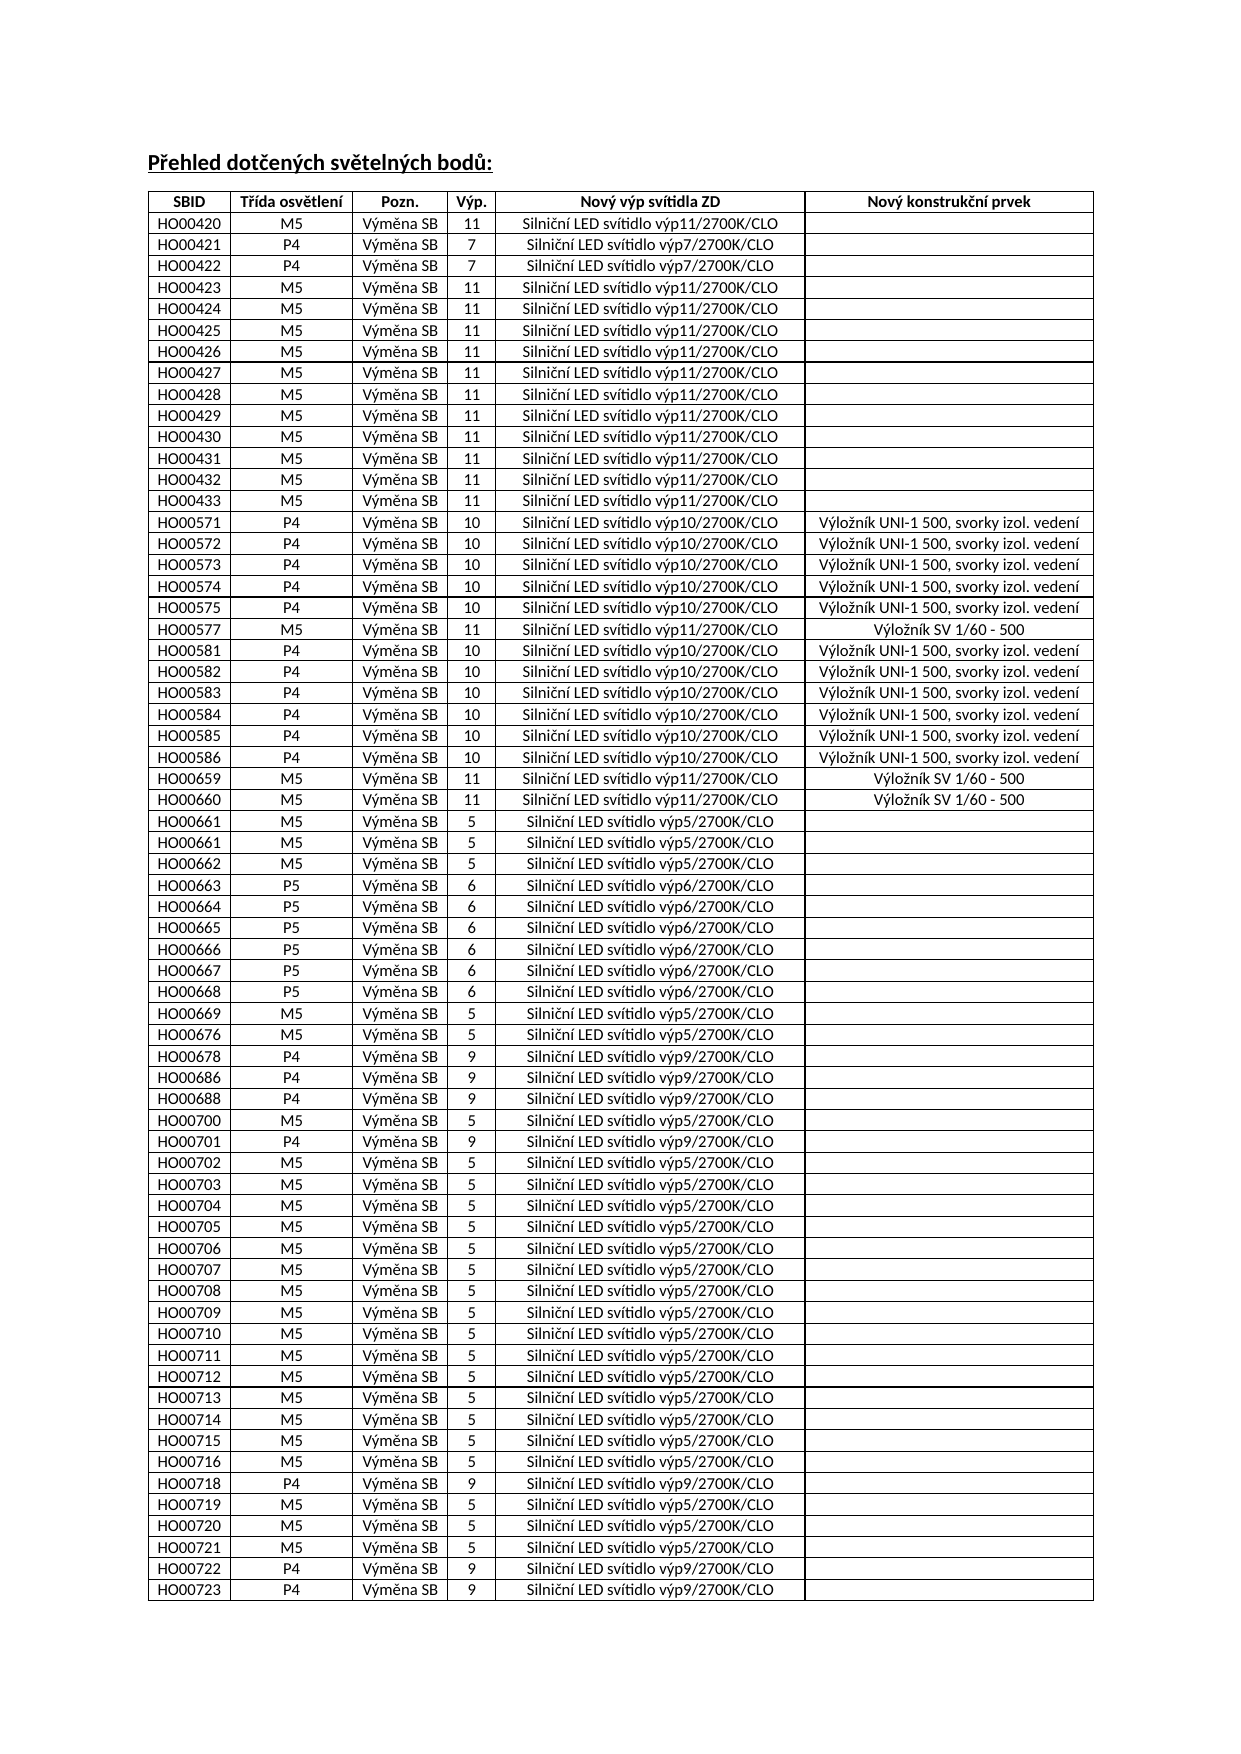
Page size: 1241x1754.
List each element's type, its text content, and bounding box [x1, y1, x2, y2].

table_cell HO00426 [149, 341, 230, 361]
table_cell Výměna SB [353, 234, 447, 255]
table_cell P5 [231, 982, 352, 1002]
table_cell 11 [448, 491, 495, 511]
table_cell Výměna SB [353, 512, 447, 532]
table_cell Výměna SB [353, 533, 447, 554]
table_cell HO00430 [149, 427, 230, 447]
table_cell HO00584 [149, 704, 230, 724]
table_cell P4 [231, 1131, 352, 1152]
table_cell HO00423 [149, 277, 230, 297]
table_cell 5 [448, 1324, 495, 1344]
table_cell [806, 1324, 1093, 1344]
table_cell P4 [231, 1473, 352, 1493]
table_cell Silniční LED svítidlo výp11/2700K/CLO [496, 405, 804, 426]
table_cell HO00703 [149, 1174, 230, 1194]
table_cell Výměna SB [353, 1089, 447, 1109]
table_cell P5 [231, 896, 352, 917]
table_cell HO00659 [149, 768, 230, 788]
table_cell 7 [448, 256, 495, 276]
table_cell [806, 213, 1093, 233]
table_cell Výměna SB [353, 1046, 447, 1066]
table_cell Výměna SB [353, 619, 447, 639]
table_cell Výložník UNI-1 500, svorky izol. vedení [806, 704, 1093, 724]
table_cell Výložník UNI-1 500, svorky izol. vedení [806, 533, 1093, 554]
table_cell Silniční LED svítidlo výp7/2700K/CLO [496, 234, 804, 255]
table_cell Výměna SB [353, 363, 447, 383]
table_cell Výložník UNI-1 500, svorky izol. vedení [806, 726, 1093, 746]
table_cell Výměna SB [353, 1025, 447, 1045]
table_cell Silniční LED svítidlo výp10/2700K/CLO [496, 576, 804, 596]
table_cell Silniční LED svítidlo výp10/2700K/CLO [496, 640, 804, 660]
table_cell [806, 320, 1093, 340]
table_cell Silniční LED svítidlo výp9/2700K/CLO [496, 1473, 804, 1493]
table_cell Silniční LED svítidlo výp6/2700K/CLO [496, 982, 804, 1002]
table_cell Silniční LED svítidlo výp11/2700K/CLO [496, 384, 804, 404]
table_cell 5 [448, 1366, 495, 1386]
table_cell M5 [231, 832, 352, 853]
table_cell Výměna SB [353, 960, 447, 981]
table_cell 9 [448, 1131, 495, 1152]
table_cell Výměna SB [353, 1003, 447, 1023]
text Přehled dotčených světelných bodů: [148, 148, 1093, 176]
table_cell 11 [448, 384, 495, 404]
table_cell Silniční LED svítidlo výp9/2700K/CLO [496, 1558, 804, 1579]
table_cell M5 [231, 1430, 352, 1451]
table_cell Výměna SB [353, 1110, 447, 1130]
table_cell HO00712 [149, 1366, 230, 1386]
table_cell Silniční LED svítidlo výp5/2700K/CLO [496, 1259, 804, 1280]
table_cell M5 [231, 790, 352, 810]
table_cell Silniční LED svítidlo výp11/2700K/CLO [496, 213, 804, 233]
table_cell 11 [448, 213, 495, 233]
table_cell Silniční LED svítidlo výp11/2700K/CLO [496, 299, 804, 319]
table_cell 11 [448, 469, 495, 489]
table_cell Silniční LED svítidlo výp10/2700K/CLO [496, 598, 804, 618]
table_cell 5 [448, 1345, 495, 1365]
table_cell Silniční LED svítidlo výp5/2700K/CLO [496, 1345, 804, 1365]
table_cell [806, 854, 1093, 874]
table_cell HO00661 [149, 811, 230, 831]
table_cell Výměna SB [353, 811, 447, 831]
table_cell Výměna SB [353, 1558, 447, 1579]
table_cell 5 [448, 1195, 495, 1216]
table_cell Silniční LED svítidlo výp11/2700K/CLO [496, 341, 804, 361]
table_cell Silniční LED svítidlo výp11/2700K/CLO [496, 790, 804, 810]
table_cell P4 [231, 1558, 352, 1579]
table_cell [806, 1537, 1093, 1557]
table_cell HO00574 [149, 576, 230, 596]
table_cell HO00722 [149, 1558, 230, 1579]
table_cell Výměna SB [353, 1195, 447, 1216]
table_header Pozn. [353, 192, 447, 212]
table_cell HO00676 [149, 1025, 230, 1045]
table_cell Výložník UNI-1 500, svorky izol. vedení [806, 598, 1093, 618]
table_cell P4 [231, 1580, 352, 1600]
table_cell P5 [231, 939, 352, 959]
table_cell HO00665 [149, 918, 230, 938]
table_cell Výměna SB [353, 1067, 447, 1087]
table_cell 5 [448, 1281, 495, 1301]
table_cell Výměna SB [353, 1580, 447, 1600]
table_cell [806, 1558, 1093, 1579]
table_cell Výměna SB [353, 854, 447, 874]
table_cell [806, 469, 1093, 489]
table_cell 9 [448, 1089, 495, 1109]
table_cell Výměna SB [353, 1494, 447, 1514]
table_cell P4 [231, 747, 352, 767]
table_cell Výměna SB [353, 1259, 447, 1280]
table_cell Výměna SB [353, 640, 447, 660]
table_cell Výměna SB [353, 790, 447, 810]
table_cell [806, 939, 1093, 959]
table_cell 5 [448, 1409, 495, 1429]
table_cell HO00708 [149, 1281, 230, 1301]
table_cell P4 [231, 512, 352, 532]
table_cell HO00433 [149, 491, 230, 511]
table_cell Silniční LED svítidlo výp11/2700K/CLO [496, 619, 804, 639]
table_cell Výměna SB [353, 256, 447, 276]
table_cell 11 [448, 277, 495, 297]
table_cell HO00686 [149, 1067, 230, 1087]
table_cell 5 [448, 1388, 495, 1408]
table_cell HO00702 [149, 1153, 230, 1173]
table_cell [806, 277, 1093, 297]
table_cell M5 [231, 1516, 352, 1536]
table_cell M5 [231, 1388, 352, 1408]
table_cell P4 [231, 1046, 352, 1066]
table_cell HO00721 [149, 1537, 230, 1557]
table_cell HO00577 [149, 619, 230, 639]
table_cell HO00664 [149, 896, 230, 917]
table_cell P4 [231, 576, 352, 596]
table_cell HO00667 [149, 960, 230, 981]
table_cell [806, 1046, 1093, 1066]
table_cell HO00585 [149, 726, 230, 746]
table_cell [806, 832, 1093, 853]
table_cell Silniční LED svítidlo výp10/2700K/CLO [496, 704, 804, 724]
table_cell Výměna SB [353, 1452, 447, 1472]
table_cell HO00716 [149, 1452, 230, 1472]
table_cell Výměna SB [353, 1409, 447, 1429]
table_cell 11 [448, 619, 495, 639]
table_cell M5 [231, 1366, 352, 1386]
table_cell Silniční LED svítidlo výp5/2700K/CLO [496, 1174, 804, 1194]
table_cell Výměna SB [353, 320, 447, 340]
table_cell Výměna SB [353, 747, 447, 767]
table_cell HO00586 [149, 747, 230, 767]
table_cell HO00719 [149, 1494, 230, 1514]
table_cell Výměna SB [353, 1473, 447, 1493]
table_cell [806, 491, 1093, 511]
table_cell Výměna SB [353, 1345, 447, 1365]
table_cell HO00663 [149, 875, 230, 895]
table_cell HO00660 [149, 790, 230, 810]
table_cell Silniční LED svítidlo výp5/2700K/CLO [496, 811, 804, 831]
table_cell [806, 384, 1093, 404]
table_cell Výměna SB [353, 768, 447, 788]
table_cell M5 [231, 1110, 352, 1130]
table_cell M5 [231, 1302, 352, 1322]
table_cell HO00431 [149, 448, 230, 468]
table_cell 6 [448, 982, 495, 1002]
table_cell Silniční LED svítidlo výp11/2700K/CLO [496, 277, 804, 297]
table_cell HO00720 [149, 1516, 230, 1536]
table_cell Silniční LED svítidlo výp10/2700K/CLO [496, 533, 804, 554]
table_cell HO00706 [149, 1238, 230, 1258]
table_cell HO00573 [149, 555, 230, 575]
table_cell Výměna SB [353, 1131, 447, 1152]
table_cell Výložník UNI-1 500, svorky izol. vedení [806, 683, 1093, 703]
table_cell 10 [448, 640, 495, 660]
table_cell M5 [231, 320, 352, 340]
table_cell HO00582 [149, 661, 230, 682]
table_cell 10 [448, 555, 495, 575]
table_cell 6 [448, 939, 495, 959]
table_cell Výměna SB [353, 1153, 447, 1173]
table_cell Silniční LED svítidlo výp5/2700K/CLO [496, 1217, 804, 1237]
table_cell 5 [448, 1217, 495, 1237]
table_cell Výměna SB [353, 1366, 447, 1386]
table_cell Výměna SB [353, 1516, 447, 1536]
table_cell 5 [448, 811, 495, 831]
table_cell 5 [448, 1259, 495, 1280]
table_cell Výměna SB [353, 683, 447, 703]
table_cell [806, 256, 1093, 276]
table_cell Výměna SB [353, 982, 447, 1002]
table_cell M5 [231, 768, 352, 788]
table_cell Silniční LED svítidlo výp5/2700K/CLO [496, 1003, 804, 1023]
table_cell HO00420 [149, 213, 230, 233]
table_cell 5 [448, 1174, 495, 1194]
table_header Třída osvětlení [231, 192, 352, 212]
table_cell HO00429 [149, 405, 230, 426]
table_cell [806, 1366, 1093, 1386]
table_cell [806, 1195, 1093, 1216]
table_cell 10 [448, 704, 495, 724]
table_cell Silniční LED svítidlo výp10/2700K/CLO [496, 726, 804, 746]
table_cell M5 [231, 1238, 352, 1258]
table_cell HO00714 [149, 1409, 230, 1429]
table_cell 5 [448, 832, 495, 853]
table_cell [806, 448, 1093, 468]
table_cell Výměna SB [353, 427, 447, 447]
table_cell [806, 1430, 1093, 1451]
table_cell 10 [448, 533, 495, 554]
table_cell Výložník UNI-1 500, svorky izol. vedení [806, 661, 1093, 682]
table_cell HO00668 [149, 982, 230, 1002]
table_cell Silniční LED svítidlo výp9/2700K/CLO [496, 1089, 804, 1109]
table_cell Silniční LED svítidlo výp9/2700K/CLO [496, 1580, 804, 1600]
table_cell Výměna SB [353, 1281, 447, 1301]
table_cell HO00713 [149, 1388, 230, 1408]
table_cell [806, 1516, 1093, 1536]
table_cell Silniční LED svítidlo výp11/2700K/CLO [496, 448, 804, 468]
table_cell Výměna SB [353, 1302, 447, 1322]
table_cell M5 [231, 1324, 352, 1344]
table_cell Výložník SV 1/60 - 500 [806, 619, 1093, 639]
table_cell HO00704 [149, 1195, 230, 1216]
table_cell Výměna SB [353, 1430, 447, 1451]
table_cell [806, 405, 1093, 426]
table_cell 11 [448, 405, 495, 426]
table_cell [806, 363, 1093, 383]
table_cell Silniční LED svítidlo výp5/2700K/CLO [496, 1324, 804, 1344]
table_cell Výložník UNI-1 500, svorky izol. vedení [806, 555, 1093, 575]
table_cell Silniční LED svítidlo výp10/2700K/CLO [496, 661, 804, 682]
table_cell 10 [448, 726, 495, 746]
table_cell [806, 1238, 1093, 1258]
table_cell Silniční LED svítidlo výp6/2700K/CLO [496, 918, 804, 938]
table_cell Výměna SB [353, 448, 447, 468]
table_cell Výložník UNI-1 500, svorky izol. vedení [806, 576, 1093, 596]
table_cell M5 [231, 299, 352, 319]
table_cell Silniční LED svítidlo výp5/2700K/CLO [496, 1409, 804, 1429]
table_cell HO00424 [149, 299, 230, 319]
table_cell M5 [231, 619, 352, 639]
table_cell HO00581 [149, 640, 230, 660]
table_cell P4 [231, 1067, 352, 1087]
table_cell [806, 1131, 1093, 1152]
table_cell 6 [448, 896, 495, 917]
table_cell P5 [231, 875, 352, 895]
table_cell [806, 1580, 1093, 1600]
table_cell 9 [448, 1580, 495, 1600]
table_cell Silniční LED svítidlo výp6/2700K/CLO [496, 960, 804, 981]
table_cell M5 [231, 1195, 352, 1216]
table_cell Silniční LED svítidlo výp5/2700K/CLO [496, 1537, 804, 1557]
table_cell M5 [231, 1345, 352, 1365]
table_cell M5 [231, 491, 352, 511]
table_cell [806, 1494, 1093, 1514]
table_cell Silniční LED svítidlo výp5/2700K/CLO [496, 1516, 804, 1536]
table_cell HO00662 [149, 854, 230, 874]
table_cell [806, 1153, 1093, 1173]
table_cell HO00421 [149, 234, 230, 255]
table_cell P4 [231, 661, 352, 682]
table_cell Výložník SV 1/60 - 500 [806, 790, 1093, 810]
table_cell Výměna SB [353, 704, 447, 724]
table_cell Výměna SB [353, 832, 447, 853]
table_cell 5 [448, 1110, 495, 1130]
table_cell [806, 896, 1093, 917]
table_cell Výměna SB [353, 405, 447, 426]
table_cell Silniční LED svítidlo výp5/2700K/CLO [496, 1281, 804, 1301]
table_cell [806, 1110, 1093, 1130]
table_cell HO00669 [149, 1003, 230, 1023]
table_cell [806, 918, 1093, 938]
table_cell HO00575 [149, 598, 230, 618]
table_cell 5 [448, 1516, 495, 1536]
table_cell HO00723 [149, 1580, 230, 1600]
table_cell 10 [448, 747, 495, 767]
table_cell 10 [448, 683, 495, 703]
table_cell [806, 875, 1093, 895]
table_cell Výměna SB [353, 384, 447, 404]
table_cell [806, 1452, 1093, 1472]
table_cell HO00688 [149, 1089, 230, 1109]
table_cell Výměna SB [353, 469, 447, 489]
table_cell M5 [231, 1494, 352, 1514]
table_cell [806, 1388, 1093, 1408]
table_cell 9 [448, 1558, 495, 1579]
table_cell P4 [231, 726, 352, 746]
table_cell M5 [231, 427, 352, 447]
table_cell [806, 234, 1093, 255]
table_cell M5 [231, 277, 352, 297]
table_cell HO00427 [149, 363, 230, 383]
table_cell 5 [448, 1302, 495, 1322]
table_cell HO00432 [149, 469, 230, 489]
table_cell M5 [231, 405, 352, 426]
table_cell HO00707 [149, 1259, 230, 1280]
table_cell 5 [448, 1238, 495, 1258]
table_cell HO00700 [149, 1110, 230, 1130]
table_cell HO00718 [149, 1473, 230, 1493]
table_cell [806, 960, 1093, 981]
table_cell Silniční LED svítidlo výp10/2700K/CLO [496, 555, 804, 575]
table_cell 5 [448, 1537, 495, 1557]
table_cell HO00678 [149, 1046, 230, 1066]
table_header SBID [149, 192, 230, 212]
table_cell Silniční LED svítidlo výp5/2700K/CLO [496, 1110, 804, 1130]
table_cell M5 [231, 1259, 352, 1280]
table_cell [806, 1217, 1093, 1237]
table_cell Silniční LED svítidlo výp7/2700K/CLO [496, 256, 804, 276]
table_cell P4 [231, 598, 352, 618]
table_cell Výměna SB [353, 341, 447, 361]
table_cell [806, 982, 1093, 1002]
table_cell Silniční LED svítidlo výp9/2700K/CLO [496, 1131, 804, 1152]
table_cell Silniční LED svítidlo výp5/2700K/CLO [496, 1302, 804, 1322]
table_cell HO00428 [149, 384, 230, 404]
table_cell Silniční LED svítidlo výp6/2700K/CLO [496, 939, 804, 959]
table_cell HO00583 [149, 683, 230, 703]
table_cell Výměna SB [353, 299, 447, 319]
table_cell 5 [448, 1430, 495, 1451]
table_cell 9 [448, 1046, 495, 1066]
table_cell Výměna SB [353, 896, 447, 917]
table_cell Výměna SB [353, 277, 447, 297]
table_cell [806, 1409, 1093, 1429]
table_cell 11 [448, 341, 495, 361]
table_cell [806, 299, 1093, 319]
table_cell Výměna SB [353, 1324, 447, 1344]
table_cell 6 [448, 875, 495, 895]
table_cell Silniční LED svítidlo výp6/2700K/CLO [496, 896, 804, 917]
table_cell Silniční LED svítidlo výp5/2700K/CLO [496, 1388, 804, 1408]
table_cell Silniční LED svítidlo výp5/2700K/CLO [496, 854, 804, 874]
table_cell M5 [231, 1025, 352, 1045]
table_cell 10 [448, 576, 495, 596]
table_cell Výměna SB [353, 918, 447, 938]
table_cell P4 [231, 683, 352, 703]
table_cell M5 [231, 1409, 352, 1429]
table_cell Silniční LED svítidlo výp5/2700K/CLO [496, 1025, 804, 1045]
table_cell M5 [231, 384, 352, 404]
table_cell M5 [231, 1452, 352, 1472]
table_cell 5 [448, 1494, 495, 1514]
table_cell Výměna SB [353, 661, 447, 682]
table_cell M5 [231, 341, 352, 361]
table_cell Silniční LED svítidlo výp6/2700K/CLO [496, 875, 804, 895]
table_cell [806, 1067, 1093, 1087]
table_cell P5 [231, 918, 352, 938]
table_cell HO00666 [149, 939, 230, 959]
table_cell P4 [231, 256, 352, 276]
table_header Nový výp svítidla ZD [496, 192, 804, 212]
table_cell 7 [448, 234, 495, 255]
table_cell [806, 1302, 1093, 1322]
table_cell 5 [448, 1003, 495, 1023]
table_cell Silniční LED svítidlo výp10/2700K/CLO [496, 512, 804, 532]
table_cell P4 [231, 1089, 352, 1109]
table_cell [806, 1174, 1093, 1194]
table_cell 10 [448, 512, 495, 532]
table_cell M5 [231, 448, 352, 468]
table_cell Výměna SB [353, 1238, 447, 1258]
table_cell 10 [448, 598, 495, 618]
table_cell 11 [448, 790, 495, 810]
table_cell P4 [231, 555, 352, 575]
table_cell P5 [231, 960, 352, 981]
table_cell [806, 1003, 1093, 1023]
table_cell Silniční LED svítidlo výp11/2700K/CLO [496, 363, 804, 383]
table_cell HO00709 [149, 1302, 230, 1322]
table_cell [806, 1259, 1093, 1280]
table_header Nový konstrukční prvek [806, 192, 1093, 212]
table_cell 5 [448, 1452, 495, 1472]
table_cell M5 [231, 1281, 352, 1301]
table_cell Výměna SB [353, 875, 447, 895]
table_cell P4 [231, 234, 352, 255]
table_cell Silniční LED svítidlo výp10/2700K/CLO [496, 747, 804, 767]
table_cell Výložník UNI-1 500, svorky izol. vedení [806, 512, 1093, 532]
table_cell [806, 1281, 1093, 1301]
table_cell Silniční LED svítidlo výp9/2700K/CLO [496, 1067, 804, 1087]
table_cell P4 [231, 640, 352, 660]
table_cell Výměna SB [353, 491, 447, 511]
table_cell Silniční LED svítidlo výp11/2700K/CLO [496, 768, 804, 788]
table_cell Silniční LED svítidlo výp10/2700K/CLO [496, 683, 804, 703]
table_cell Silniční LED svítidlo výp5/2700K/CLO [496, 1366, 804, 1386]
table_cell [806, 1025, 1093, 1045]
table_cell M5 [231, 469, 352, 489]
table_cell 11 [448, 427, 495, 447]
table_cell HO00711 [149, 1345, 230, 1365]
table_cell 9 [448, 1067, 495, 1087]
table_cell Výměna SB [353, 1174, 447, 1194]
table_cell 11 [448, 363, 495, 383]
table_cell Silniční LED svítidlo výp5/2700K/CLO [496, 1195, 804, 1216]
table_cell M5 [231, 213, 352, 233]
table_cell Silniční LED svítidlo výp5/2700K/CLO [496, 1452, 804, 1472]
table_cell Výložník UNI-1 500, svorky izol. vedení [806, 640, 1093, 660]
table_cell Výměna SB [353, 555, 447, 575]
table_cell M5 [231, 811, 352, 831]
table_cell 11 [448, 320, 495, 340]
table_cell M5 [231, 1537, 352, 1557]
table_cell Výměna SB [353, 1537, 447, 1557]
table_cell 5 [448, 854, 495, 874]
table_cell Výměna SB [353, 598, 447, 618]
table_cell P4 [231, 704, 352, 724]
table_cell Výložník SV 1/60 - 500 [806, 768, 1093, 788]
table_cell HO00571 [149, 512, 230, 532]
table_cell HO00705 [149, 1217, 230, 1237]
table_cell HO00710 [149, 1324, 230, 1344]
table_cell HO00425 [149, 320, 230, 340]
table_cell HO00422 [149, 256, 230, 276]
table_cell Silniční LED svítidlo výp11/2700K/CLO [496, 427, 804, 447]
table_cell HO00661 [149, 832, 230, 853]
table_cell Silniční LED svítidlo výp5/2700K/CLO [496, 1494, 804, 1514]
table_cell 9 [448, 1473, 495, 1493]
table_cell 11 [448, 448, 495, 468]
table_cell M5 [231, 1003, 352, 1023]
table_cell 11 [448, 768, 495, 788]
table_cell 6 [448, 960, 495, 981]
table_cell M5 [231, 1174, 352, 1194]
table_cell Výměna SB [353, 576, 447, 596]
table_cell M5 [231, 363, 352, 383]
table_cell 6 [448, 918, 495, 938]
table_cell Výložník UNI-1 500, svorky izol. vedení [806, 747, 1093, 767]
table_cell 5 [448, 1153, 495, 1173]
table_cell Silniční LED svítidlo výp5/2700K/CLO [496, 1430, 804, 1451]
table_header Výp. [448, 192, 495, 212]
table_cell Silniční LED svítidlo výp9/2700K/CLO [496, 1046, 804, 1066]
table_cell 10 [448, 661, 495, 682]
table_cell Silniční LED svítidlo výp11/2700K/CLO [496, 320, 804, 340]
table_cell [806, 1345, 1093, 1365]
table_cell P4 [231, 533, 352, 554]
table_cell Výměna SB [353, 726, 447, 746]
table_cell [806, 341, 1093, 361]
table_cell Silniční LED svítidlo výp11/2700K/CLO [496, 469, 804, 489]
table_cell M5 [231, 1217, 352, 1237]
table_cell HO00715 [149, 1430, 230, 1451]
table_cell HO00572 [149, 533, 230, 554]
table_cell Silniční LED svítidlo výp5/2700K/CLO [496, 1238, 804, 1258]
table_cell [806, 1089, 1093, 1109]
table_cell Výměna SB [353, 213, 447, 233]
table_cell Výměna SB [353, 1388, 447, 1408]
table_cell Silniční LED svítidlo výp5/2700K/CLO [496, 1153, 804, 1173]
table_cell Silniční LED svítidlo výp11/2700K/CLO [496, 491, 804, 511]
table_cell M5 [231, 854, 352, 874]
table_cell 5 [448, 1025, 495, 1045]
table_cell Výměna SB [353, 1217, 447, 1237]
table_cell HO00701 [149, 1131, 230, 1152]
table_cell [806, 1473, 1093, 1493]
table_cell M5 [231, 1153, 352, 1173]
table_cell Výměna SB [353, 939, 447, 959]
table_cell [806, 427, 1093, 447]
table_cell 11 [448, 299, 495, 319]
table_cell Silniční LED svítidlo výp5/2700K/CLO [496, 832, 804, 853]
table_cell [806, 811, 1093, 831]
